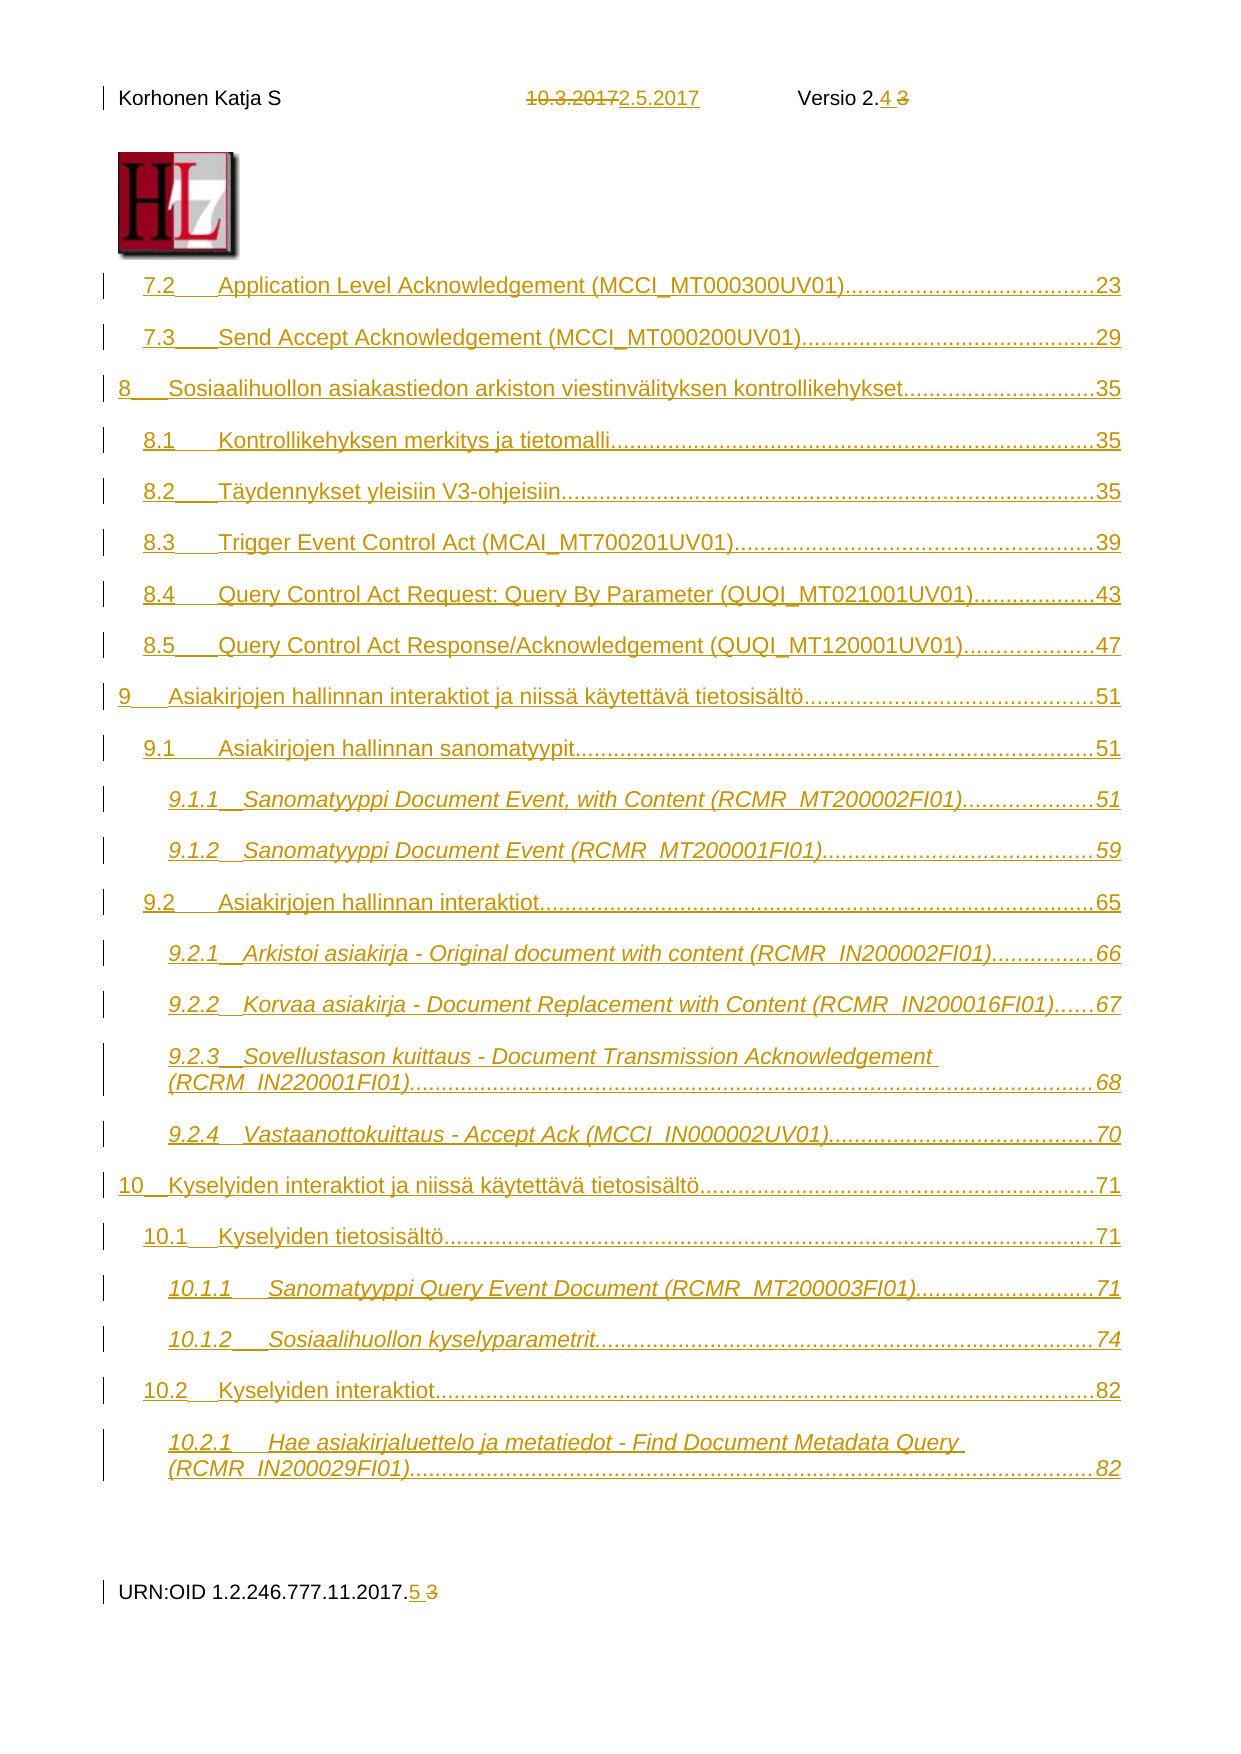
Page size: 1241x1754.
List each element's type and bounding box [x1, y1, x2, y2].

picture [118, 152, 241, 260]
